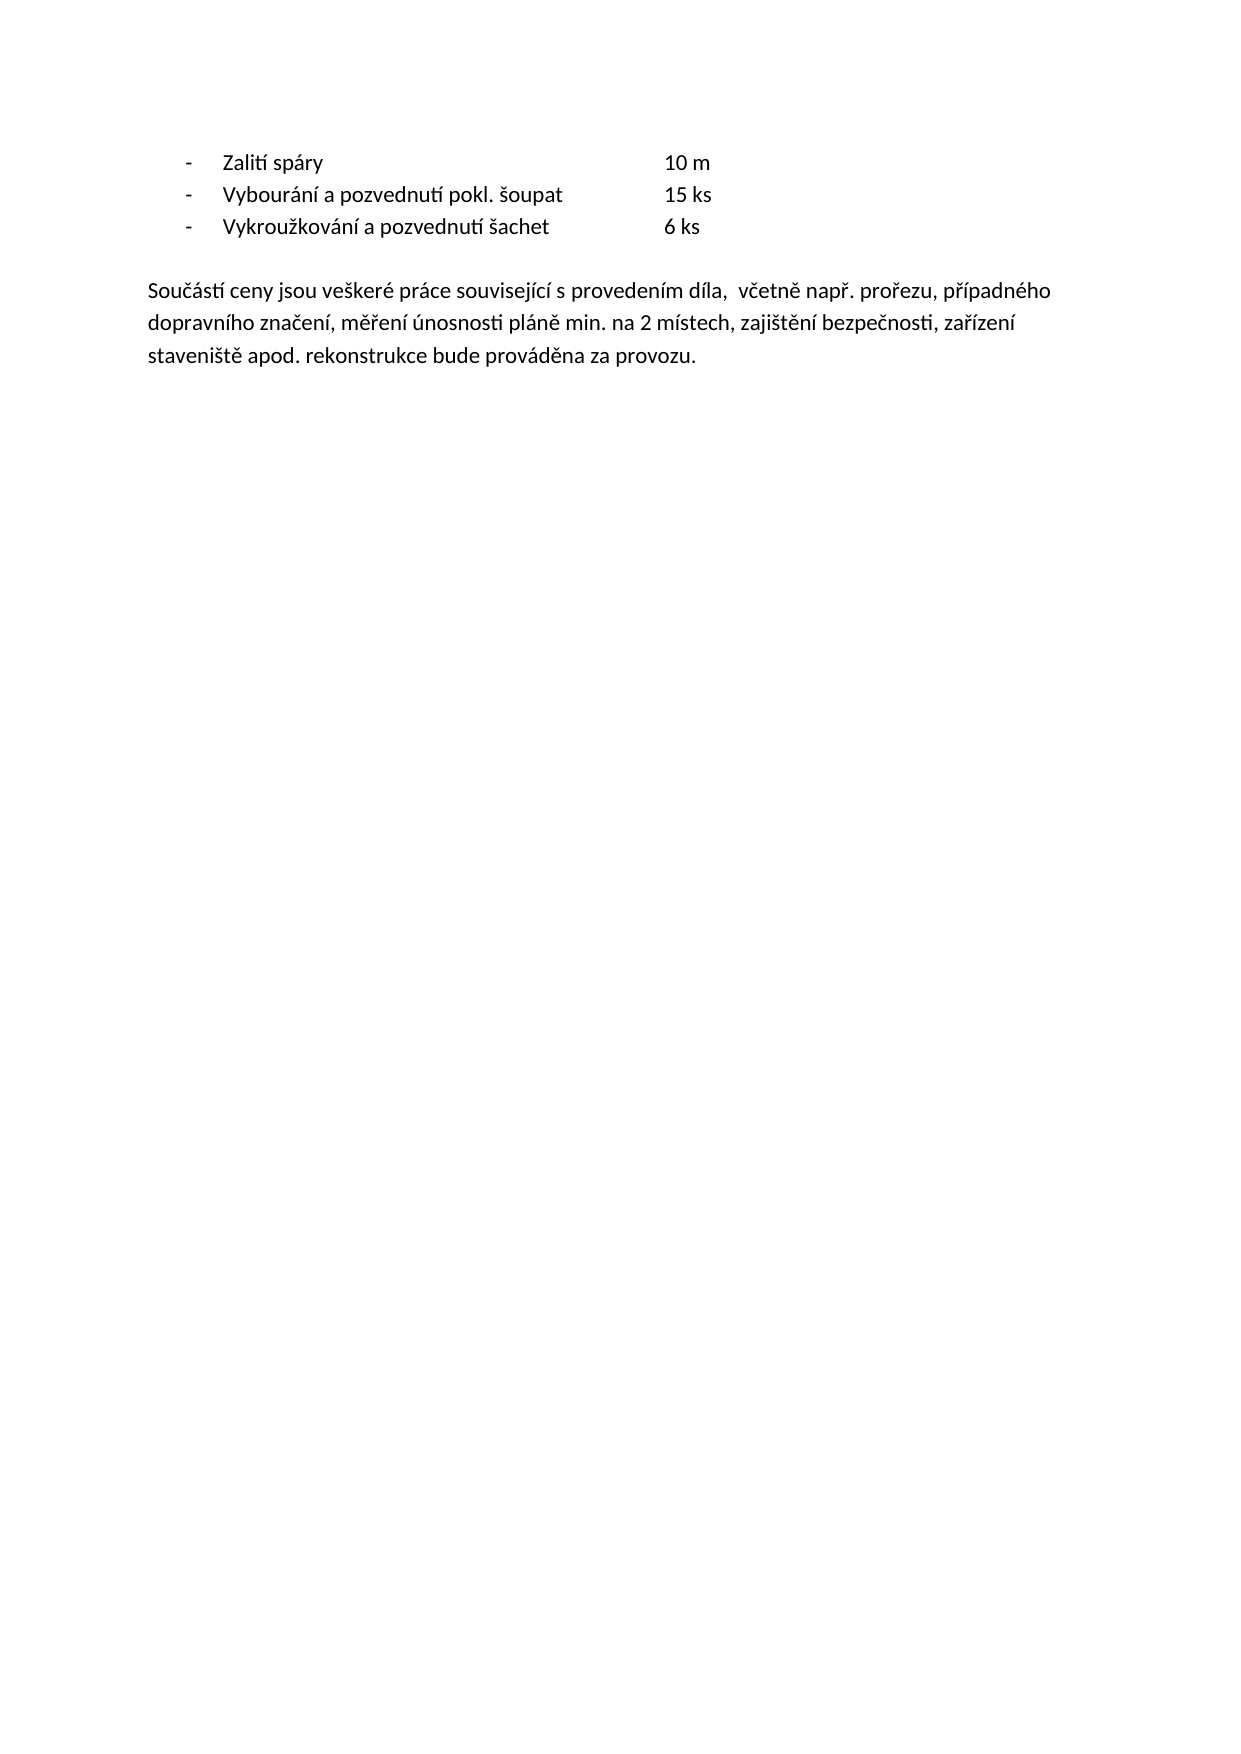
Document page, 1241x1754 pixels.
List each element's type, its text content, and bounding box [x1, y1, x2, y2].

list Zalití spáry 10 m [185, 148, 1093, 176]
list Vybourání a pozvednutí pokl. šoupat 15 ks [185, 180, 1093, 208]
list Vykroužkování a pozvednutí šachet 6 ks [185, 212, 1093, 240]
text Součástí ceny jsou veškeré práce související s provedením díla, včetně např. prořezu, případného dopravního značení, měření únosnosti pláně min. na 2 místech, zajištění bezpečnosti, zařízení staveniště apod. rekonstrukce bude prováděna za provozu. [148, 276, 1093, 369]
